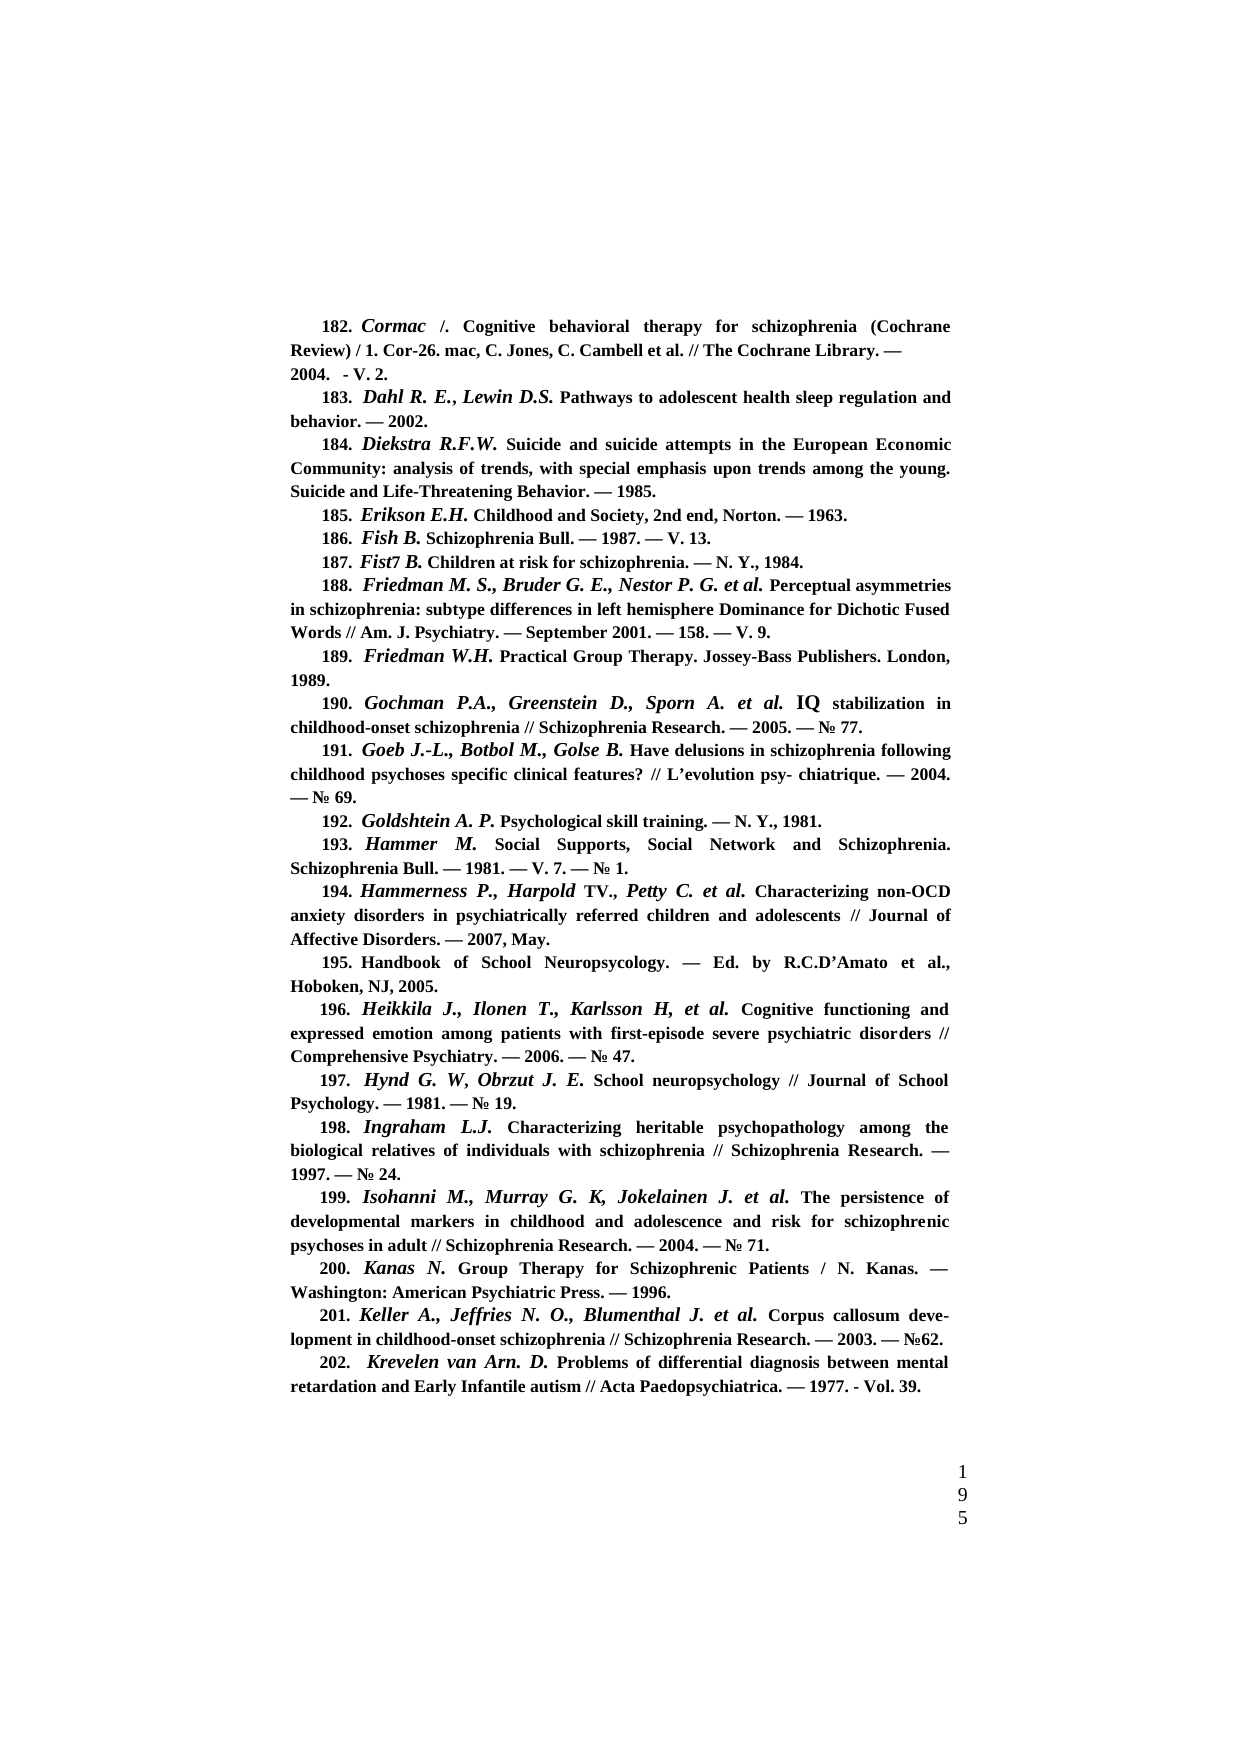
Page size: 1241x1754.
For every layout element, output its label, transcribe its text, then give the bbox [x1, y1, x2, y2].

list Diekstra R.F.W. Suicide and suicide attempts in the European Economic Community: analysis of trends, with special emphasis upon trends among the young. Suicide and Life-Threatening Behavior. — 1985. [290, 432, 951, 502]
list Kanas N. Group Therapy for Schizophrenic Patients / N. Kanas. — Washington: American Psychiatric Press. — 1996. [290, 1256, 949, 1303]
list Gochman P.A., Greenstein D., Sporn A. et al. IQ stabilization in childhood-onset schizophrenia // Schizophrenia Research. — 2005. — № 77. [290, 691, 951, 738]
list Fish B. Schizophrenia Bull. — 1987. — V. 13. [290, 526, 953, 549]
list Fist7 B. Children at risk for schizophrenia. — N. Y., 1984. [290, 549, 953, 573]
list Dahl R. E., Lewin D.S. Pathways to adolescent health sleep regulation and behavior. — 2002. [290, 385, 951, 432]
list Isohanni M., Murray G. K, Jokelainen J. et al. The persistence of developmental markers in childhood and adolescence and risk for schizophrenic psychoses in adult // Schizophrenia Research. — 2004. — № 71. [290, 1185, 949, 1256]
list Friedman W.H. Practical Group Therapy. Jossey-Bass Publishers. London, 1989. [290, 644, 951, 691]
list Cormac /. Cognitive behavioral therapy for schizophrenia (Cochrane Review) / 1. Cor-26. mac, C. Jones, C. Cambell et al. // The Cochrane Library. — [290, 314, 951, 361]
list Krevelen van Arn. D. Problems of differential diagnosis between mental retardation and Early Infantile autism // Acta Paedopsychiatrica. — 1977. - Vol. 39. [290, 1350, 949, 1397]
list Hammerness P., Harpold TV., Petty C. et al. Characterizing non-OCD anxiety disorders in psychiatrically referred children and adolescents // Journal of Affective Disorders. — 2007, May. [290, 879, 951, 950]
list Friedman M. S., Bruder G. E., Nestor P. G. et al. Perceptual asymmetries in schizophrenia: subtype differences in left hemisphere Dominance for Dichotic Fused Words // Am. J. Psychiatry. — September 2001. — 158. — V. 9. [290, 573, 951, 644]
list Hammer M. Social Supports, Social Network and Schizophrenia. Schizophrenia Bull. — 1981. — V. 7. — № 1. [290, 832, 951, 879]
list Handbook of School Neuropsycology. — Ed. by R.C.D’Amato et al., Hoboken, NJ, 2005. [290, 950, 951, 997]
list Ingraham L.J. Characterizing heritable psychopathology among the biological relatives of individuals with schizophrenia // Schizophrenia Research. — 1997. — № 24. [290, 1114, 949, 1185]
list - V. 2. [290, 361, 953, 385]
list Goeb J.-L., Botbol M., Golse B. Have delusions in schizophrenia following childhood psychoses specific clinical features? // L’evolution psy- chiatrique. — 2004. — № 69. [290, 738, 951, 808]
list Erikson E.H. Childhood and Society, 2nd end, Norton. — 1963. [290, 502, 953, 526]
list Keller A., Jeffries N. O., Blumenthal J. et al. Corpus callosum development in childhood-onset schizophrenia // Schizophrenia Research. — 2003. — №62. [290, 1303, 949, 1350]
list Goldshtein A. P. Psychological skill training. — N. Y., 1981. [290, 808, 953, 832]
list Heikkila J., Ilonen T., Karlsson H, et al. Cognitive functioning and expressed emotion among patients with first-episode severe psychiatric disorders // Comprehensive Psychiatry. — 2006. — № 47. [290, 997, 949, 1067]
list Hynd G. W, Obrzut J. E. School neuropsychology // Journal of School Psychology. — 1981. — № 19. [290, 1067, 949, 1114]
